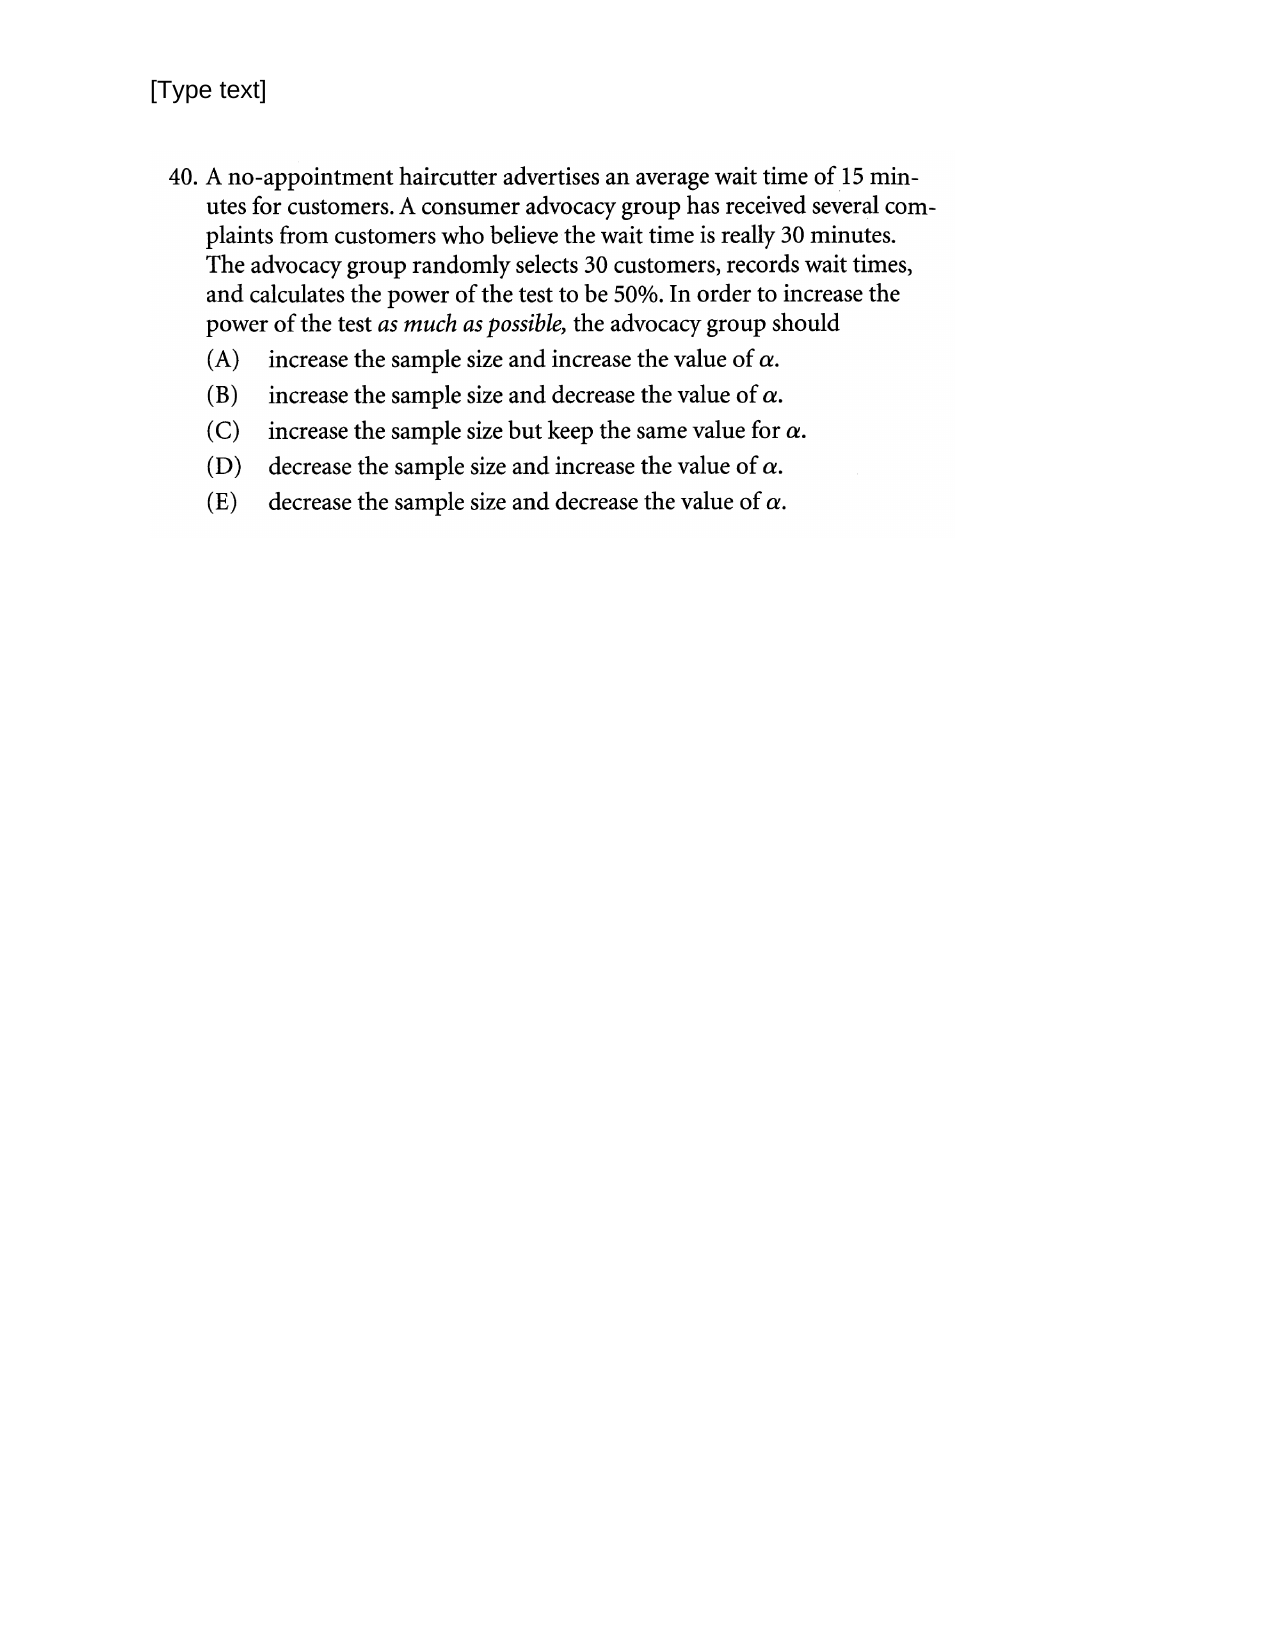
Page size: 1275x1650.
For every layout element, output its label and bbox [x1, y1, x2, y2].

picture [150, 150, 955, 538]
